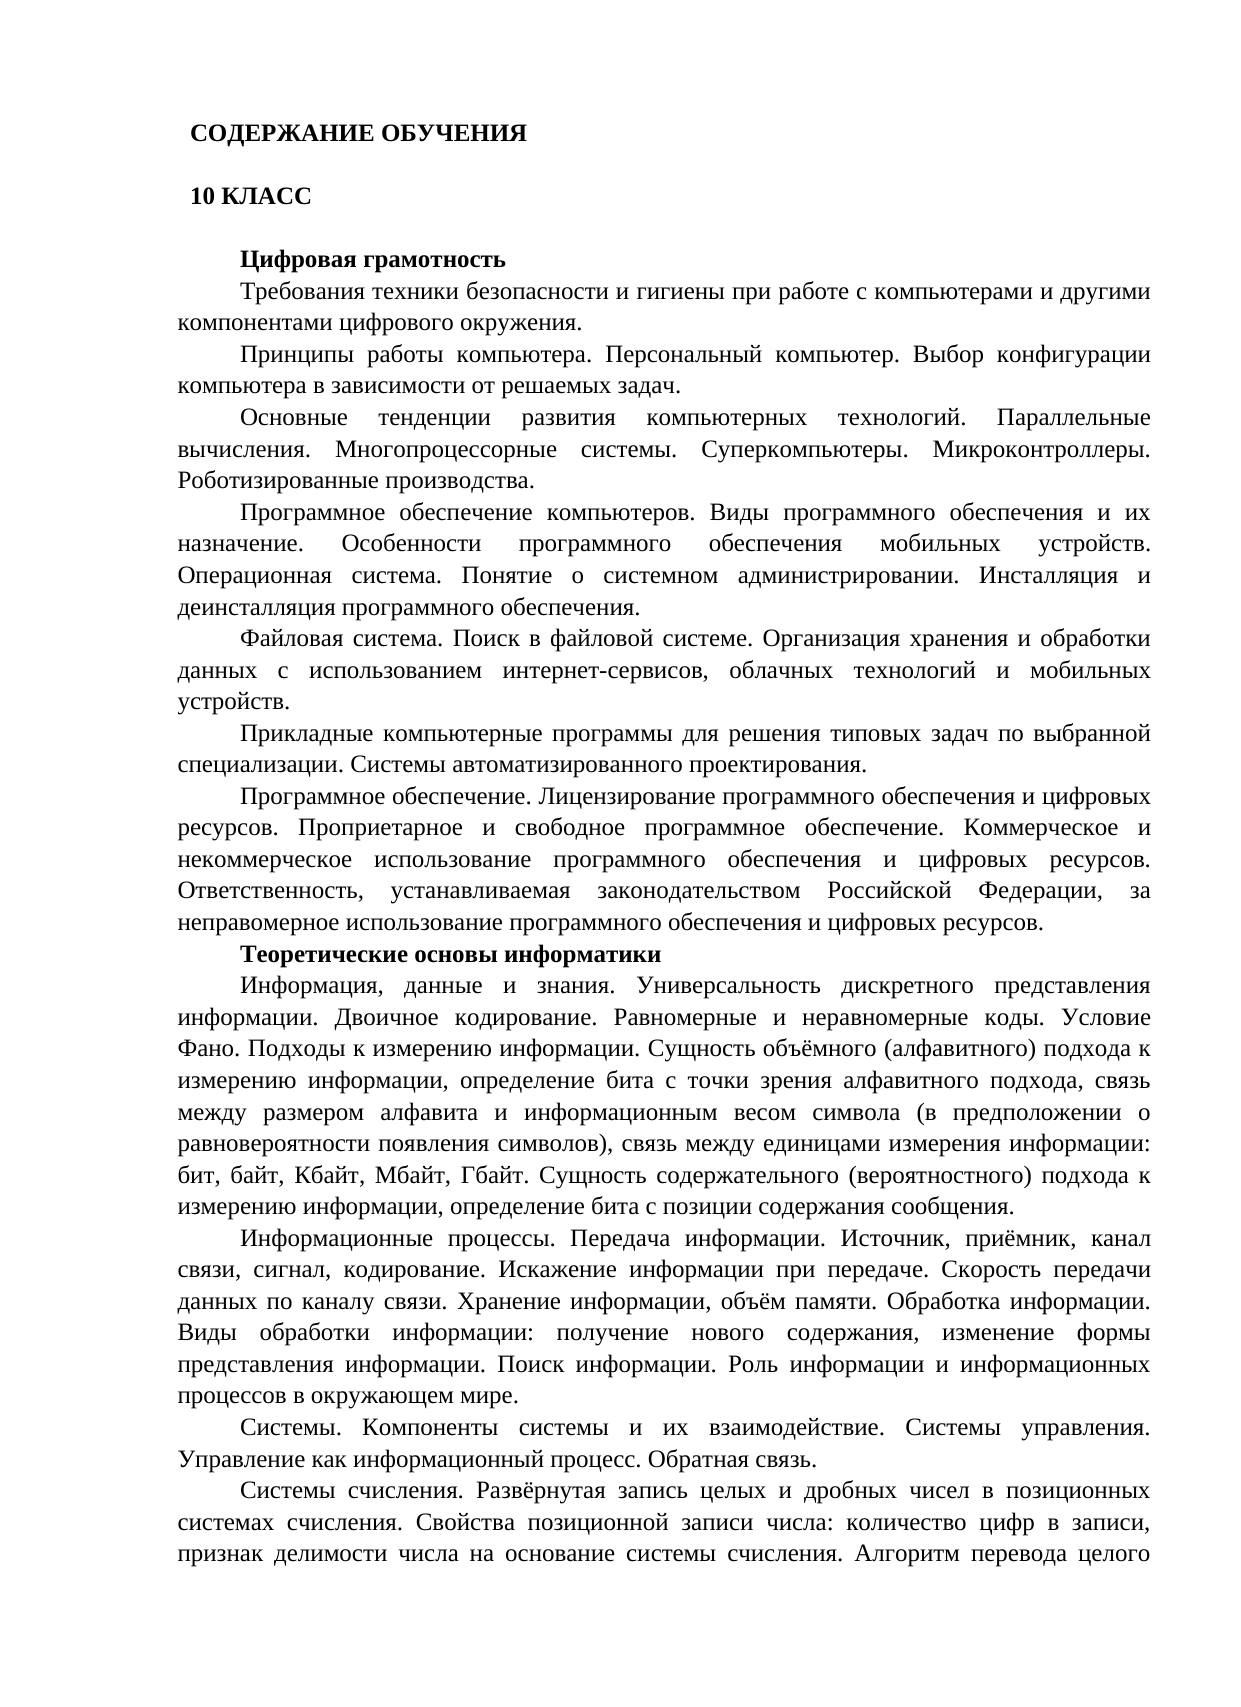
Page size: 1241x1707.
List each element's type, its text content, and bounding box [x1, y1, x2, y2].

text Программное обеспечение компьютеров. Виды программного обеспечения и их назначение. Особенности программного обеспечения мобильных устройств. Операционная система. Понятие о системном администрировании. Инсталляция и деинсталляция программного обеспечения. [177, 497, 1152, 620]
text Теоретические основы информатики [177, 939, 1152, 967]
text СОДЕРЖАНИЕ ОБУЧЕНИЯ [190, 118, 1152, 147]
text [177, 1475, 1152, 1567]
text Основные тенденции развития компьютерных технологий. Параллельные вычисления. Многопроцессорные системы. Суперкомпьютеры. Микроконтроллеры. Роботизированные производства. [177, 402, 1152, 494]
text Принципы работы компьютера. Персональный компьютер. Выбор конфигурации компьютера в зависимости от решаемых задач. [177, 339, 1152, 399]
text 10 КЛАСС [190, 181, 1152, 210]
text Системы. Компоненты системы и их взаимодействие. Системы управления. Управление как информационный процесс. Обратная связь. [177, 1412, 1152, 1472]
text Информация, данные и знания. Универсальность дискретного представления информации. Двоичное кодирование. Равномерные и неравномерные коды. Условие Фано. Подходы к измерению информации. Сущность объёмного (алфавитного) подхода к измерению информации, определение бита с точки зрения алфавитного подхода, связь между размером алфавита и информационным весом символа (в предположении о равновероятности появления символов), связь между единицами измерения информации: бит, байт, Кбайт, Мбайт, Гбайт. Сущность содержательного (вероятностного) подхода к измерению информации, определение бита с позиции содержания сообщения. [177, 970, 1152, 1220]
text Информационные процессы. Передача информации. Источник, приёмник, канал связи, сигнал, кодирование. Искажение информации при передаче. Скорость передачи данных по каналу связи. Хранение информации, объём памяти. Обработка информации. Виды обработки информации: получение нового содержания, изменение формы представления информации. Поиск информации. Роль информации и информационных процессов в окружающем мире. [177, 1223, 1152, 1409]
text Прикладные компьютерные программы для решения типовых задач по выбранной специализации. Системы автоматизированного проектирования. [177, 718, 1152, 778]
text Требования техники безопасности и гигиены при работе с компьютерами и другими компонентами цифрового окружения. [177, 276, 1152, 336]
text Файловая система. Поиск в файловой системе. Организация хранения и обработки данных с использованием интернет-сервисов, облачных технологий и мобильных устройств. [177, 623, 1152, 715]
text Цифровая грамотность [177, 244, 1152, 273]
text Программное обеспечение. Лицензирование программного обеспечения и цифровых ресурсов. Проприетарное и свободное программное обеспечение. Коммерческое и некоммерческое использование программного обеспечения и цифровых ресурсов. Ответственность, устанавливаемая законодательством Российской Федерации, за неправомерное использование программного обеспечения и цифровых ресурсов. [177, 781, 1152, 936]
